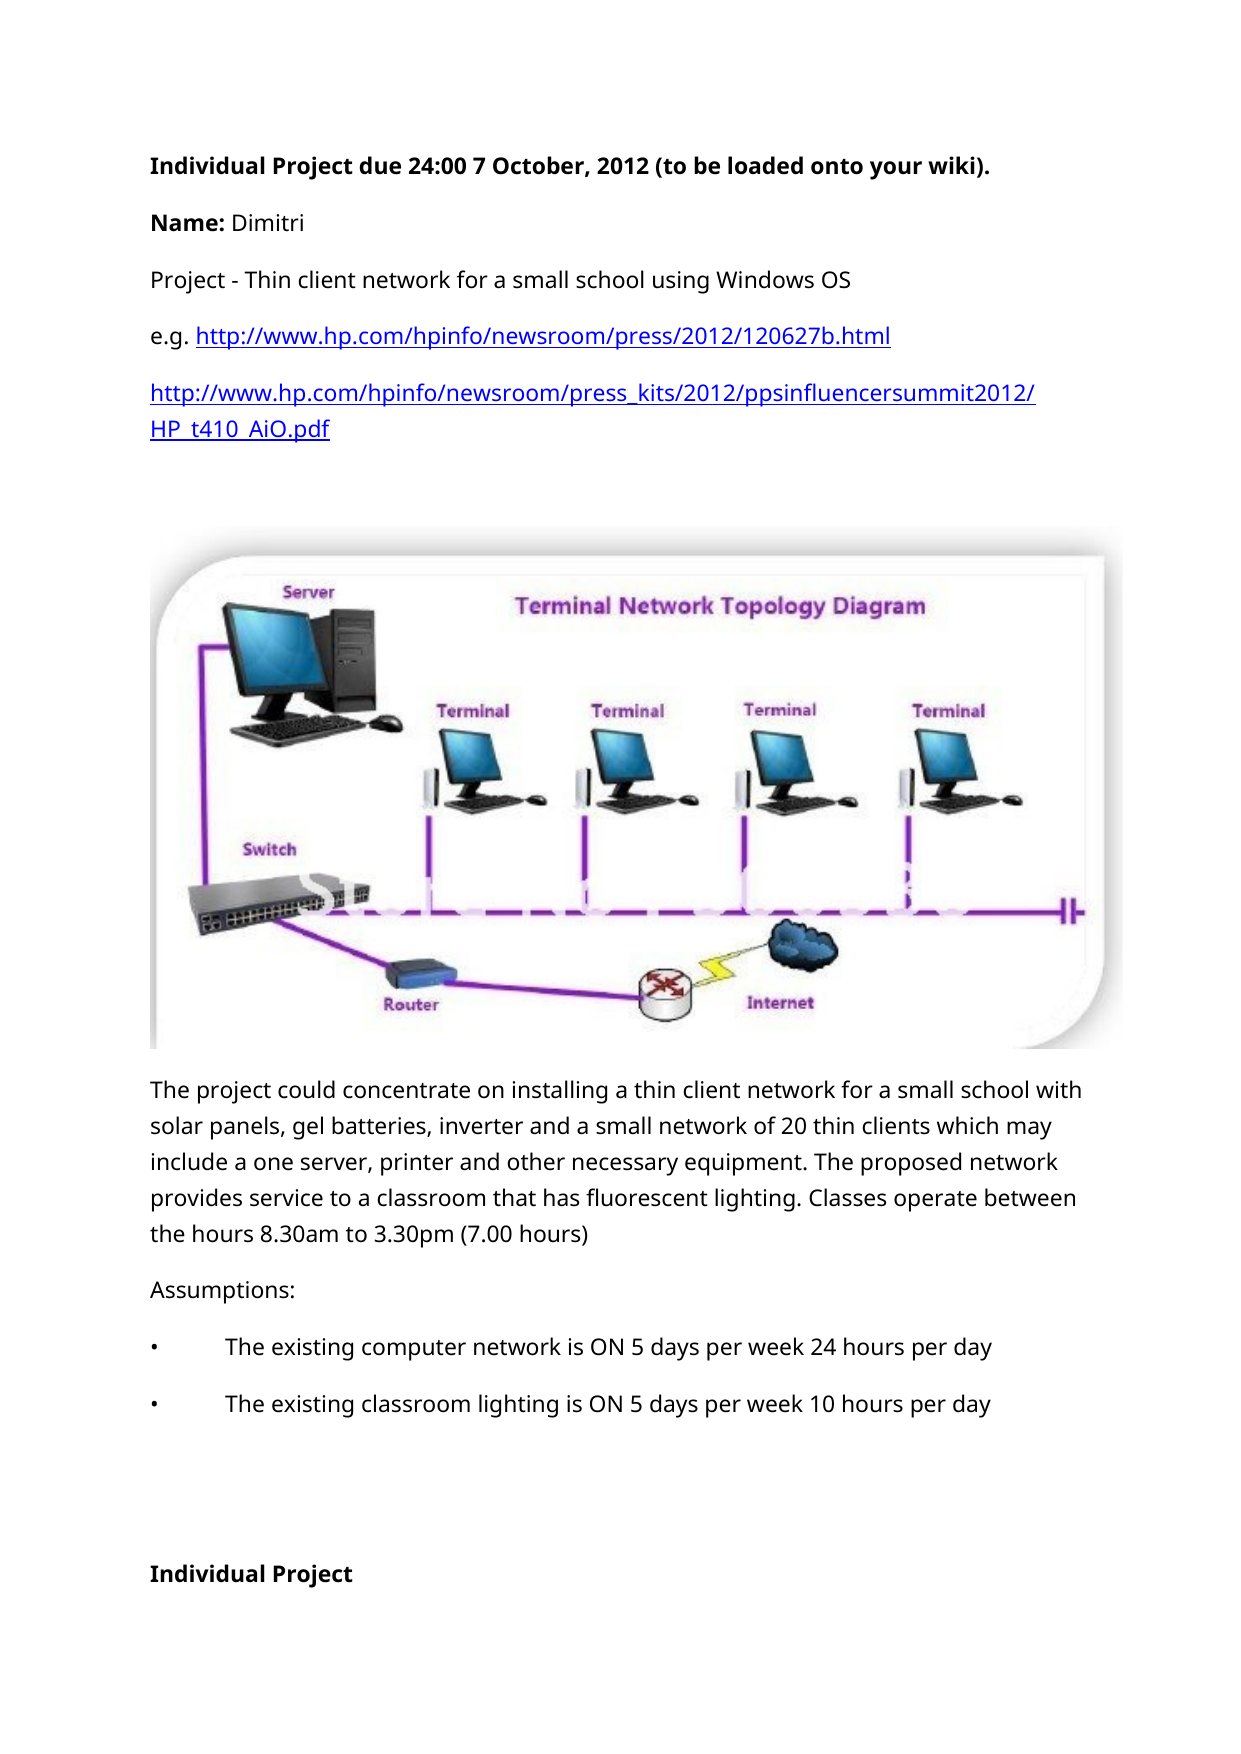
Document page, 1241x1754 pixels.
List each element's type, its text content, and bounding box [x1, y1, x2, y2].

text Name: Dimitri [150, 207, 1090, 238]
text • The existing classroom lighting is ON 5 days per week 10 hours per day [150, 1388, 1090, 1419]
text Assumptions: [150, 1274, 1090, 1306]
text e.g. http://www.hp.com/hpinfo/newsroom/press/2012/120627b.html [150, 320, 1090, 352]
text http://www.hp.com/hpinfo/newsroom/press_kits/2012/ppsinfluencersummit2012/HP_t410_AiO.pdf [150, 377, 1090, 444]
text • The existing computer network is ON 5 days per week 24 hours per day [150, 1331, 1090, 1362]
picture [150, 526, 1123, 1049]
text Individual Project [150, 1558, 1090, 1589]
text Individual Project due 24:00 7 October, 2012 (to be loaded onto your wiki). [150, 150, 1090, 181]
text The project could concentrate on installing a thin client network for a small school with solar panels, gel batteries, inverter and a small network of 20 thin clients which may include a one server, printer and other necessary equipment. The proposed network provides service to a classroom that has fluorescent lighting. Classes operate between the hours 8.30am to 3.30pm (7.00 hours) [150, 1074, 1090, 1249]
text Project - Thin client network for a small school using Windows OS [150, 263, 1090, 295]
